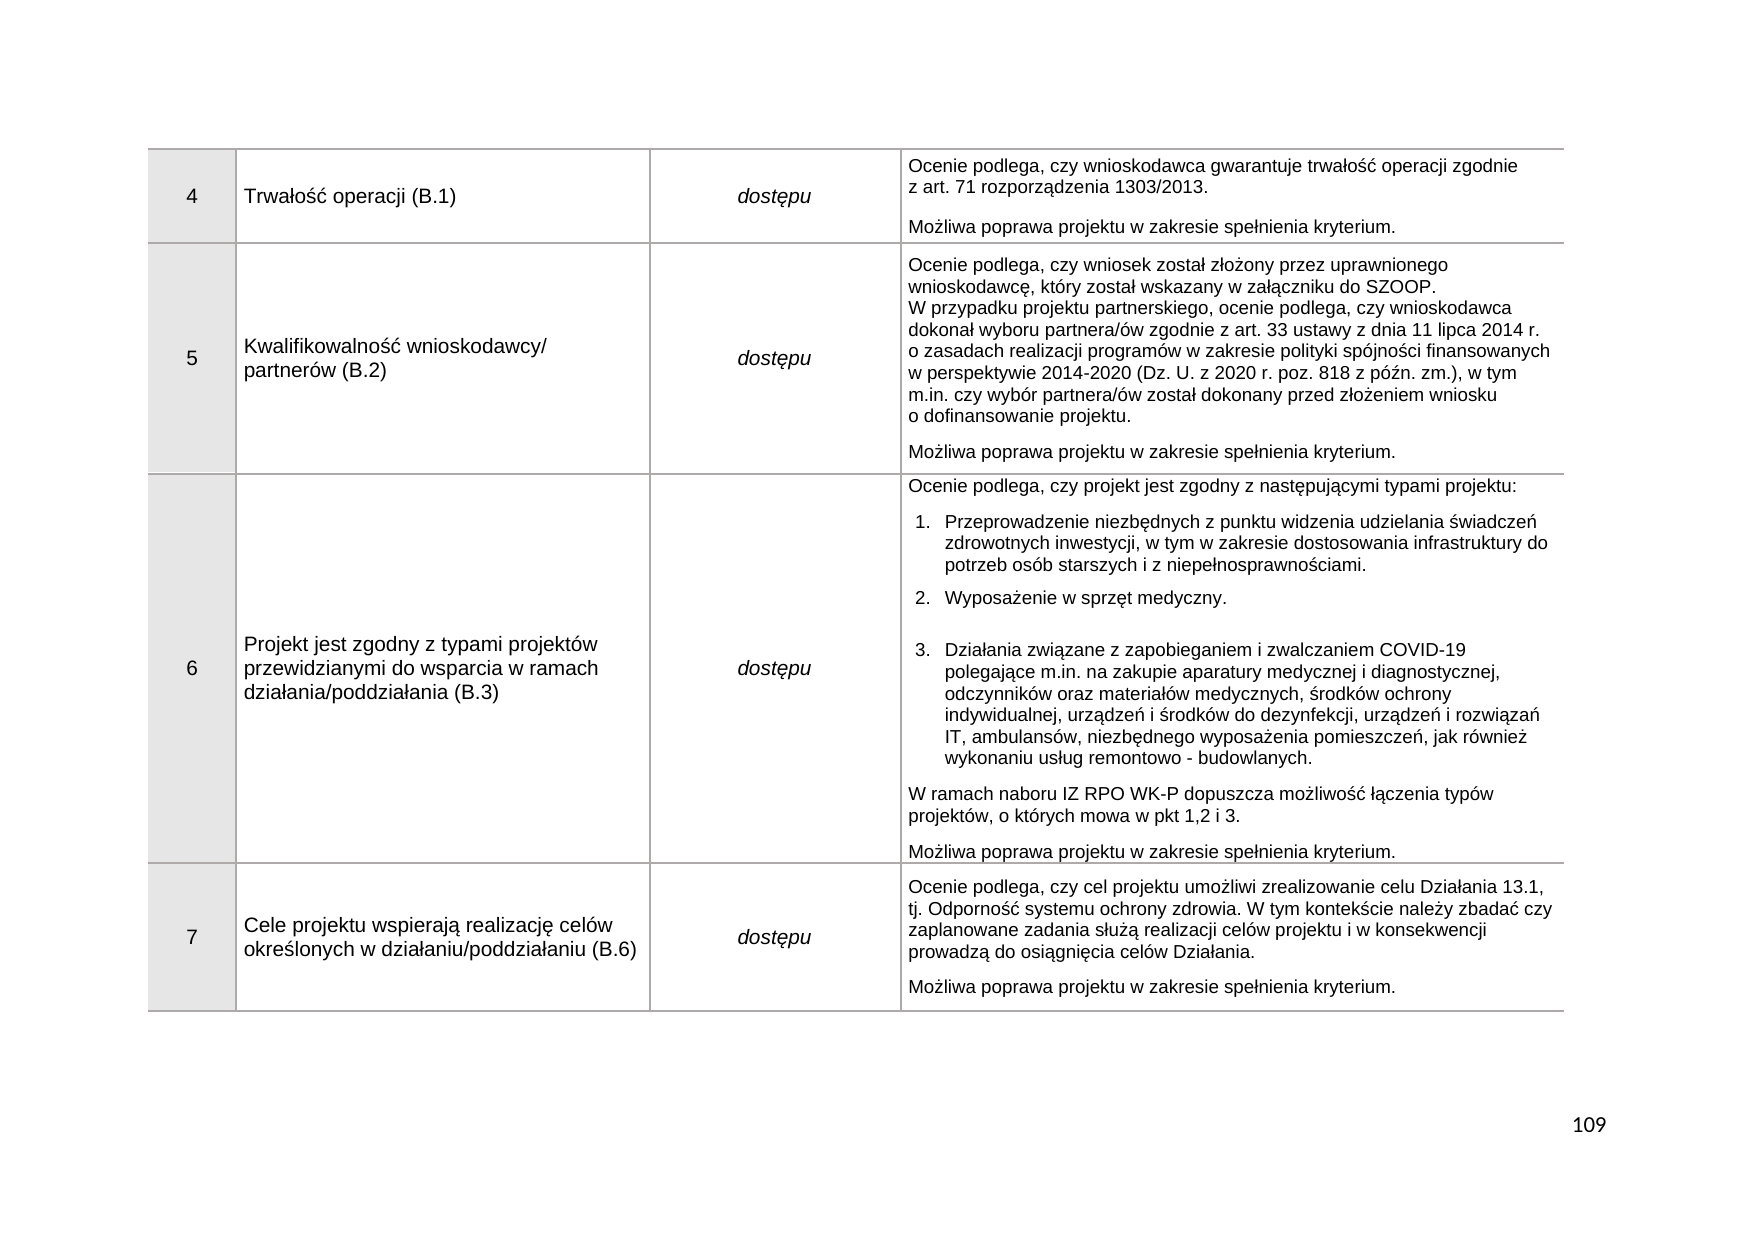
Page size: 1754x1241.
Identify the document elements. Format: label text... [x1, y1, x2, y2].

table_cell Trwałość operacji (B.1) [237, 150, 649, 242]
table_cell Ocenie podlega, czy projekt jest zgodny z następującymi typami projektu: Przeprowadzenie niezbędnych z punktu widzenia udzielania świadczeń zdrowotnych inwestycji, w tym w zakresie dostosowania infrastruktury do potrzeb osób starszych i z niepełnosprawnościami. Wyposażenie w sprzęt medyczny. Działania związane z zapobieganiem i zwalczaniem COVID-19 polegające m.in. na zakupie aparatury medycznej i diagnostycznej, odczynników oraz materiałów medycznych, środków ochrony indywidualnej, urządzeń i środków do dezynfekcji, urządzeń i rozwiązań IT, ambulansów, niezbędnego wyposażenia pomieszczeń, jak również wykonaniu usług remontowo - budowlanych. W ramach naboru IZ RPO WK-P dopuszcza możliwość łączenia typów projektów, o których mowa w pkt 1,2 i 3. Możliwa poprawa projektu w zakresie spełnienia kryterium. [902, 475, 1564, 862]
table_cell 5 [148, 244, 235, 472]
table_cell 6 [148, 475, 235, 862]
table_cell Ocenie podlega, czy cel projektu umożliwi zrealizowanie celu Działania 13.1, tj. Odporność systemu ochrony zdrowia. W tym kontekście należy zbadać czy zaplanowane zadania służą realizacji celów projektu i w konsekwencji prowadzą do osiągnięcia celów Działania. Możliwa poprawa projektu w zakresie spełnienia kryterium. [902, 864, 1564, 1010]
table_cell 7 [148, 864, 235, 1010]
table_cell Cele projektu wspierają realizację celów określonych w działaniu/poddziałaniu (B.6) [237, 864, 649, 1010]
table_cell dostępu [651, 150, 900, 242]
table_cell Projekt jest zgodny z typami projektów przewidzianymi do wsparcia w ramach działania/poddziałania (B.3) [237, 475, 649, 862]
table_cell dostępu [651, 864, 900, 1010]
table_cell Ocenie podlega, czy wniosek został złożony przez uprawnionego wnioskodawcę, który został wskazany w załączniku do SZOOP. W przypadku projektu partnerskiego, ocenie podlega, czy wnioskodawca dokonał wyboru partnera/ów zgodnie z art. 33 ustawy z dnia 11 lipca 2014 r. o zasadach realizacji programów w zakresie polityki spójności finansowanych w perspektywie 2014-2020 (Dz. U. z 2020 r. poz. 818 z późn. zm.), w tym m.in. czy wybór partnera/ów został dokonany przed złożeniem wniosku o dofinansowanie projektu. Możliwa poprawa projektu w zakresie spełnienia kryterium. [902, 244, 1564, 472]
table_cell dostępu [651, 244, 900, 472]
table_cell Kwalifikowalność wnioskodawcy/ partnerów (B.2) [237, 244, 649, 472]
table_cell Ocenie podlega, czy wnioskodawca gwarantuje trwałość operacji zgodnie z art. 71 rozporządzenia 1303/2013. Możliwa poprawa projektu w zakresie spełnienia kryterium. [902, 150, 1564, 242]
table_cell dostępu [651, 475, 900, 862]
table_cell 4 [148, 150, 235, 242]
